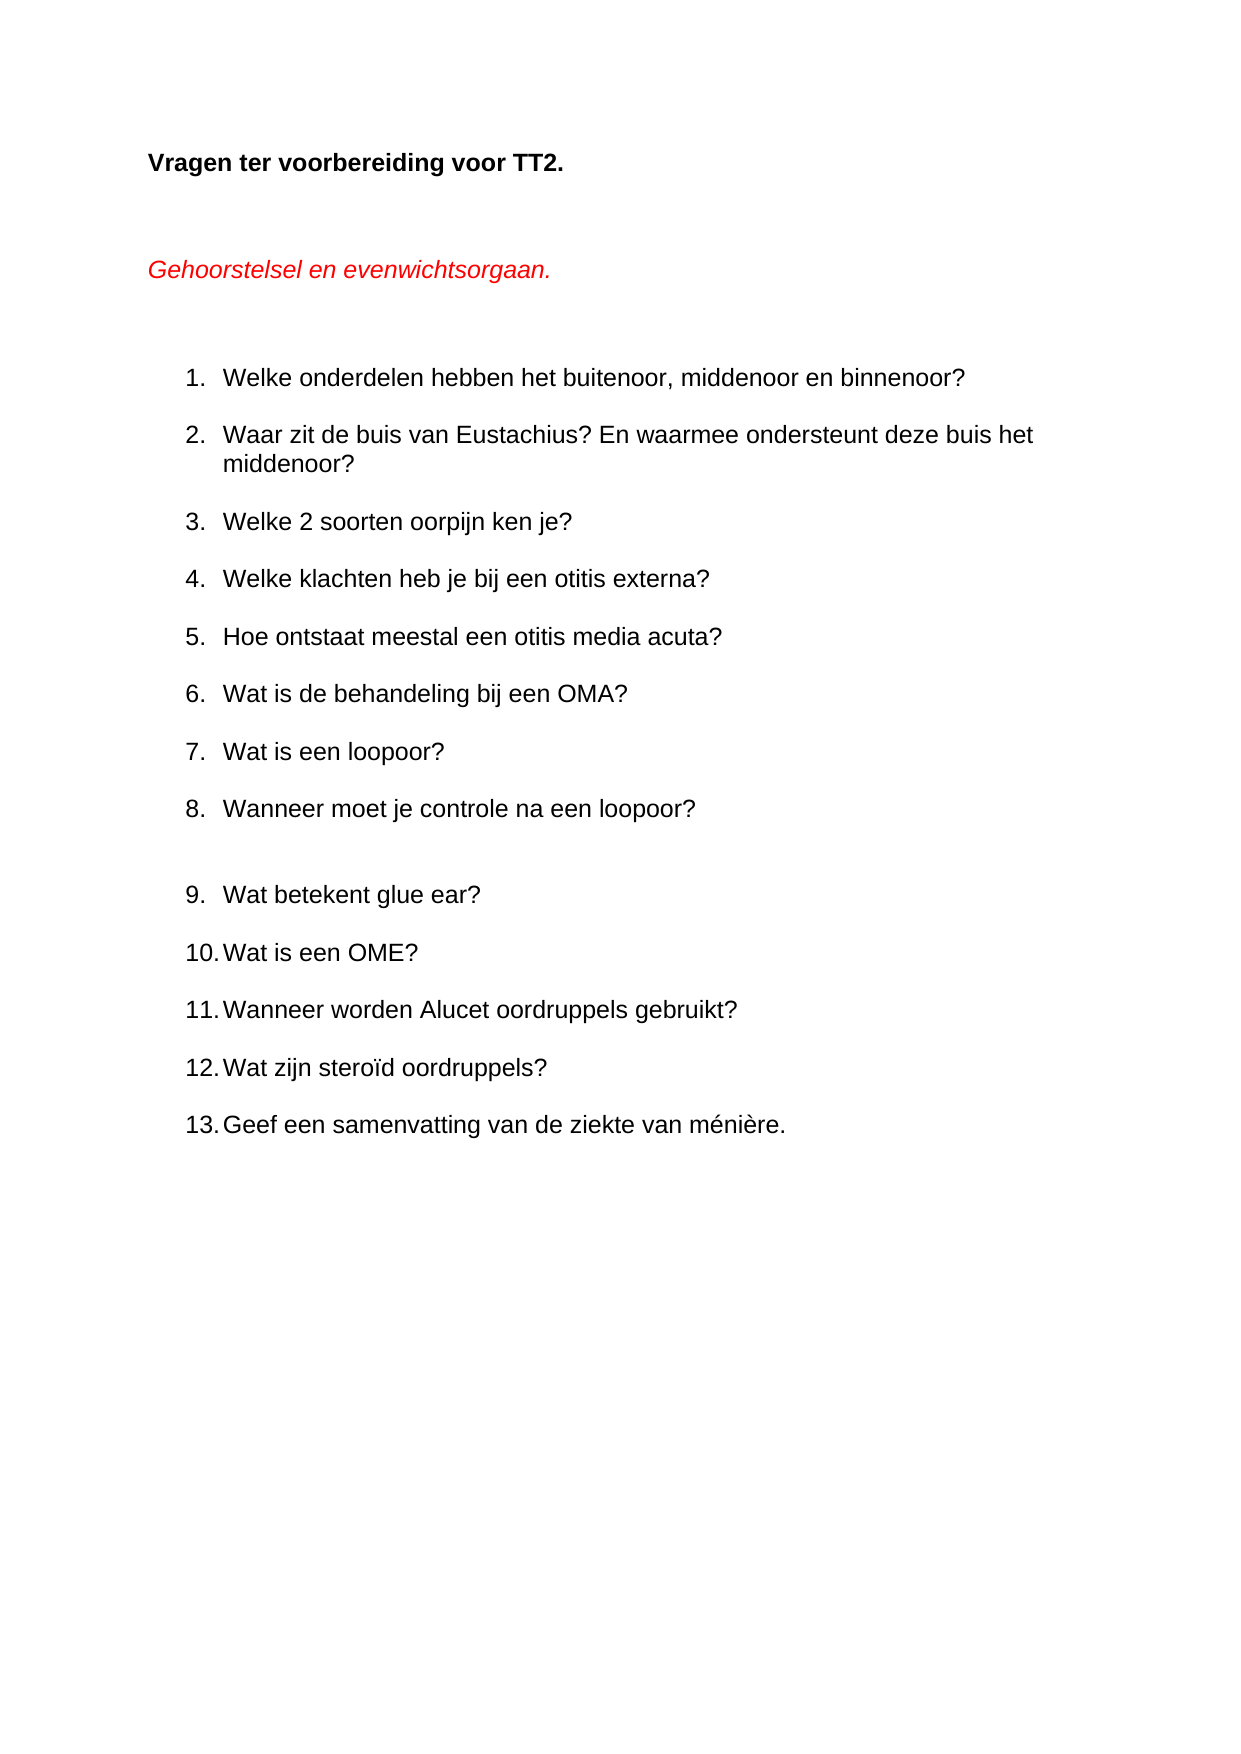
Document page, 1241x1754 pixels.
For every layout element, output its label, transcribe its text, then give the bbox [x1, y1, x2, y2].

list Wat is de behandeling bij een OMA? [185, 679, 1093, 708]
list Welke klachten heb je bij een otitis externa? [185, 564, 1093, 593]
list Wat betekent glue ear? [185, 881, 1093, 909]
list Welke onderdelen hebben het buitenoor, middenoor en binnenoor? [185, 363, 1093, 392]
list Wat zijn steroïd oordruppels? [185, 1053, 1093, 1082]
list Wanneer moet je controle na een loopoor? [185, 794, 1093, 823]
list Waar zit de buis van Eustachius? En waarmee ondersteunt deze buis het middenoor? [185, 421, 1093, 478]
text Vragen ter voorbereiding voor TT2. [148, 148, 1093, 176]
list Wat is een loopoor? [185, 737, 1093, 766]
list Wat is een OME? [185, 938, 1093, 967]
list Wanneer worden Alucet oordruppels gebruikt? [185, 996, 1093, 1024]
list Welke 2 soorten oorpijn ken je? [185, 507, 1093, 536]
text Gehoorstelsel en evenwichtsorgaan. [148, 255, 1093, 284]
list Geef een samenvatting van de ziekte van ménière. [185, 1111, 1093, 1139]
list Hoe ontstaat meestal een otitis media acuta? [185, 622, 1093, 651]
